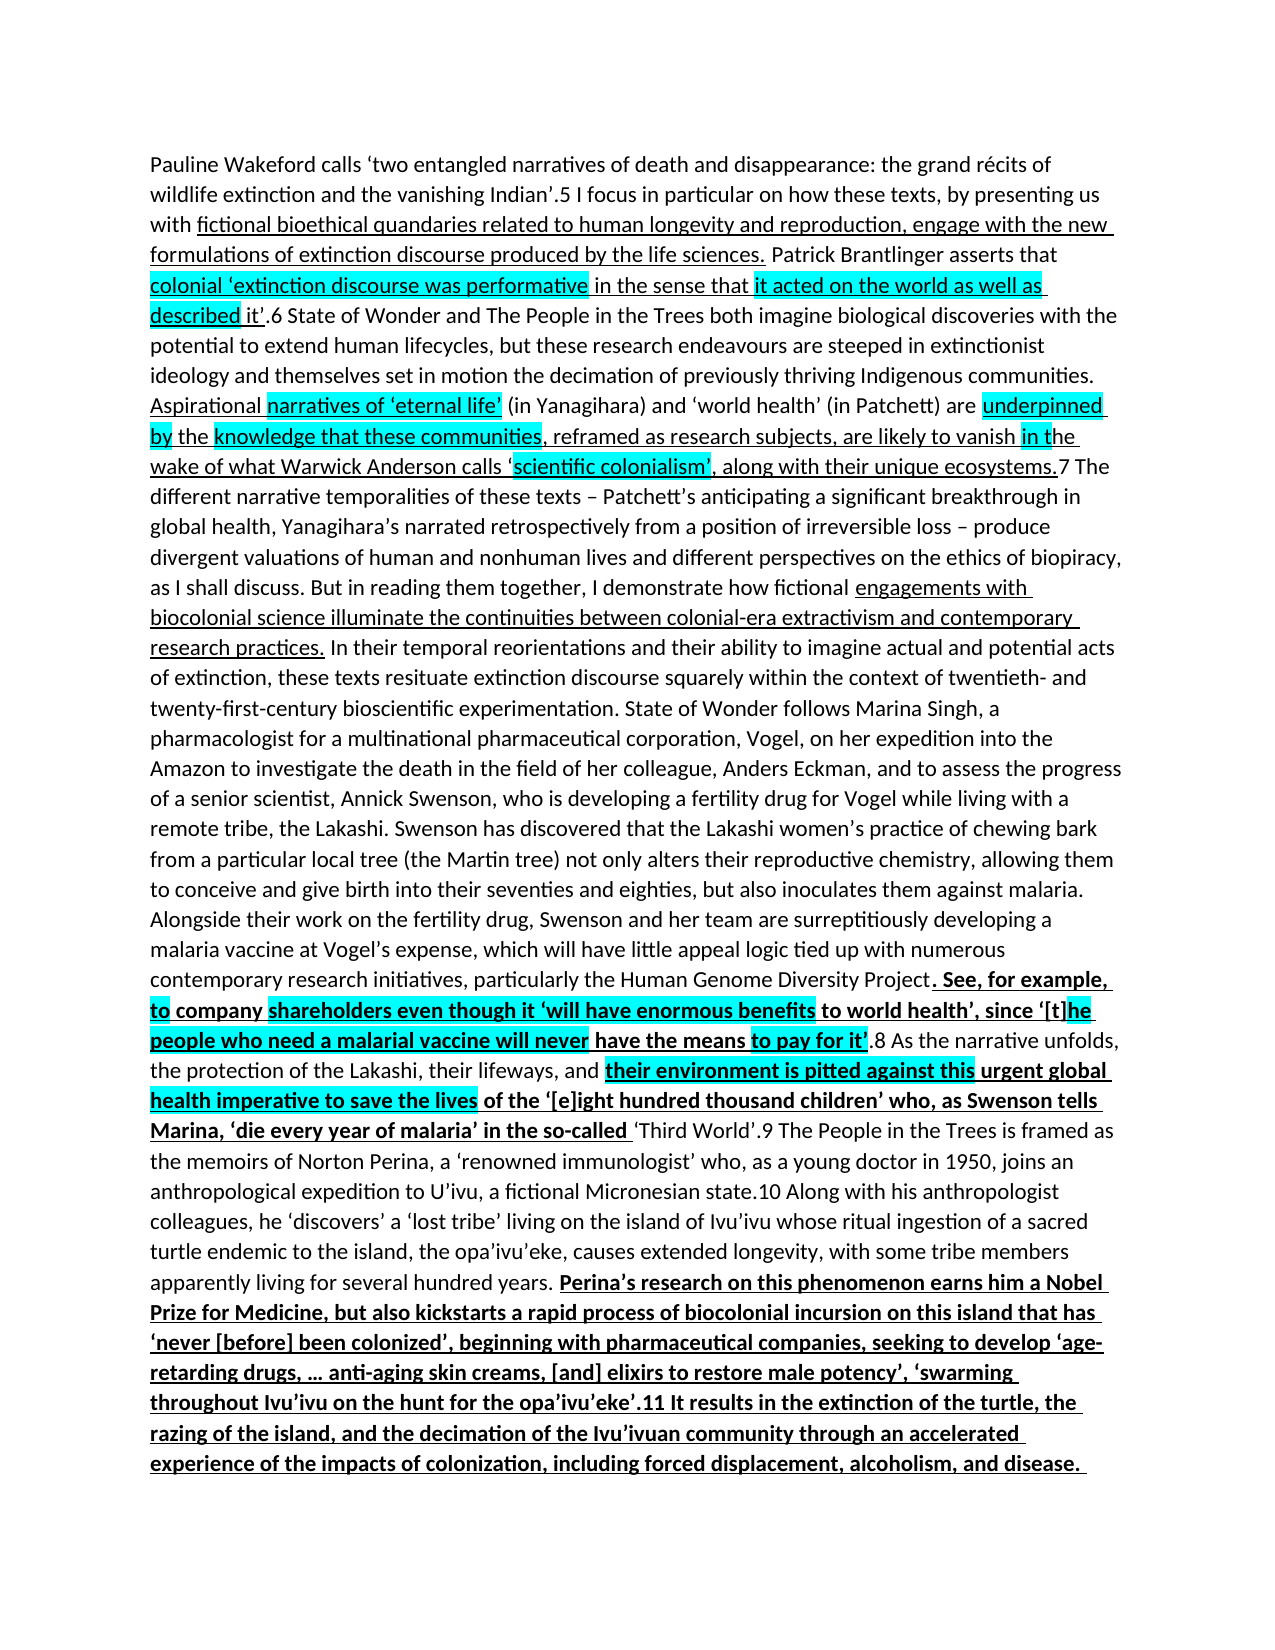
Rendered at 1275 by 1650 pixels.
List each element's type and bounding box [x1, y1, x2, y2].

text [150, 150, 1125, 1477]
